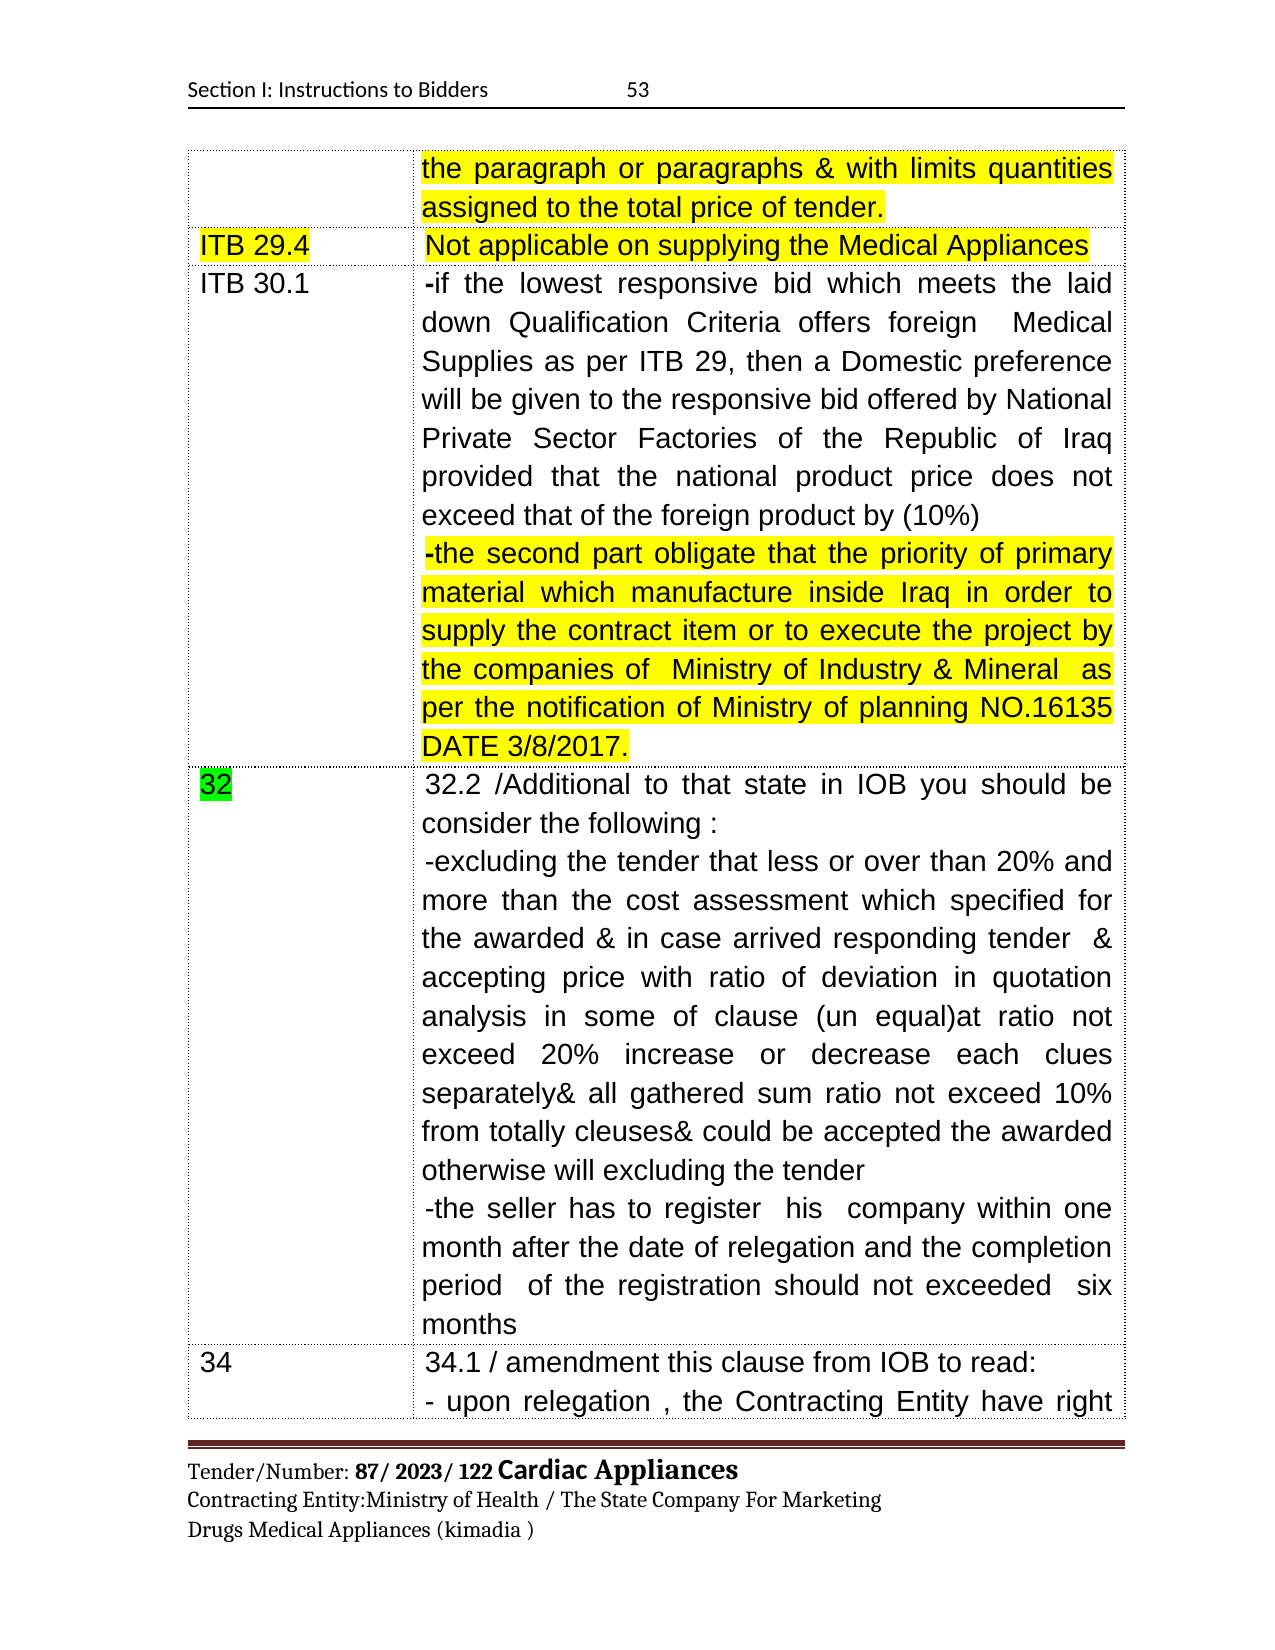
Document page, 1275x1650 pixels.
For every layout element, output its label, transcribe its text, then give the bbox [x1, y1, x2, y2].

table_cell 32.2 /Additional to that state in IOB you should be consider the following : -excluding the tender that less or over than 20% and more than the cost assessment which specified for the awarded & in case arrived responding tender & accepting price with ratio of deviation in quotation analysis in some of clause (un equal)at ratio not exceed 20% increase or decrease each clues separately& all gathered sum ratio not exceed 10% from totally cleuses& could be accepted the awarded otherwise will excluding the tender -the seller has to register his company within one month after the date of relegation and the completion period of the registration should not exceeded six months [413, 766, 1125, 1344]
table_cell 34 [188, 1344, 413, 1417]
table_cell ITB 30.1 [188, 265, 413, 766]
table_cell 32 [188, 766, 413, 1344]
table_cell 27 [188, 150, 413, 227]
table_cell -if the lowest responsive bid which meets the laid down Qualification Criteria offers foreign Medical Supplies as per ITB 29, then a Domestic preference will be given to the responsive bid offered by National Private Sector Factories of the Republic of Iraq provided that the national product price does not exceed that of the foreign product by (10%) -the second part obligate that the priority of primary material which manufacture inside Iraq in order to supply the contract item or to execute the project by the companies of Ministry of Industry & Mineral as per the notification of Ministry of planning NO.16135 DATE 3/8/2017. [413, 265, 1125, 766]
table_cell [413, 1344, 1125, 1417]
table_cell Not applicable on supplying the Medical Appliances [413, 227, 1125, 265]
table_cell ITB 29.4 [188, 227, 413, 265]
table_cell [413, 150, 1125, 227]
